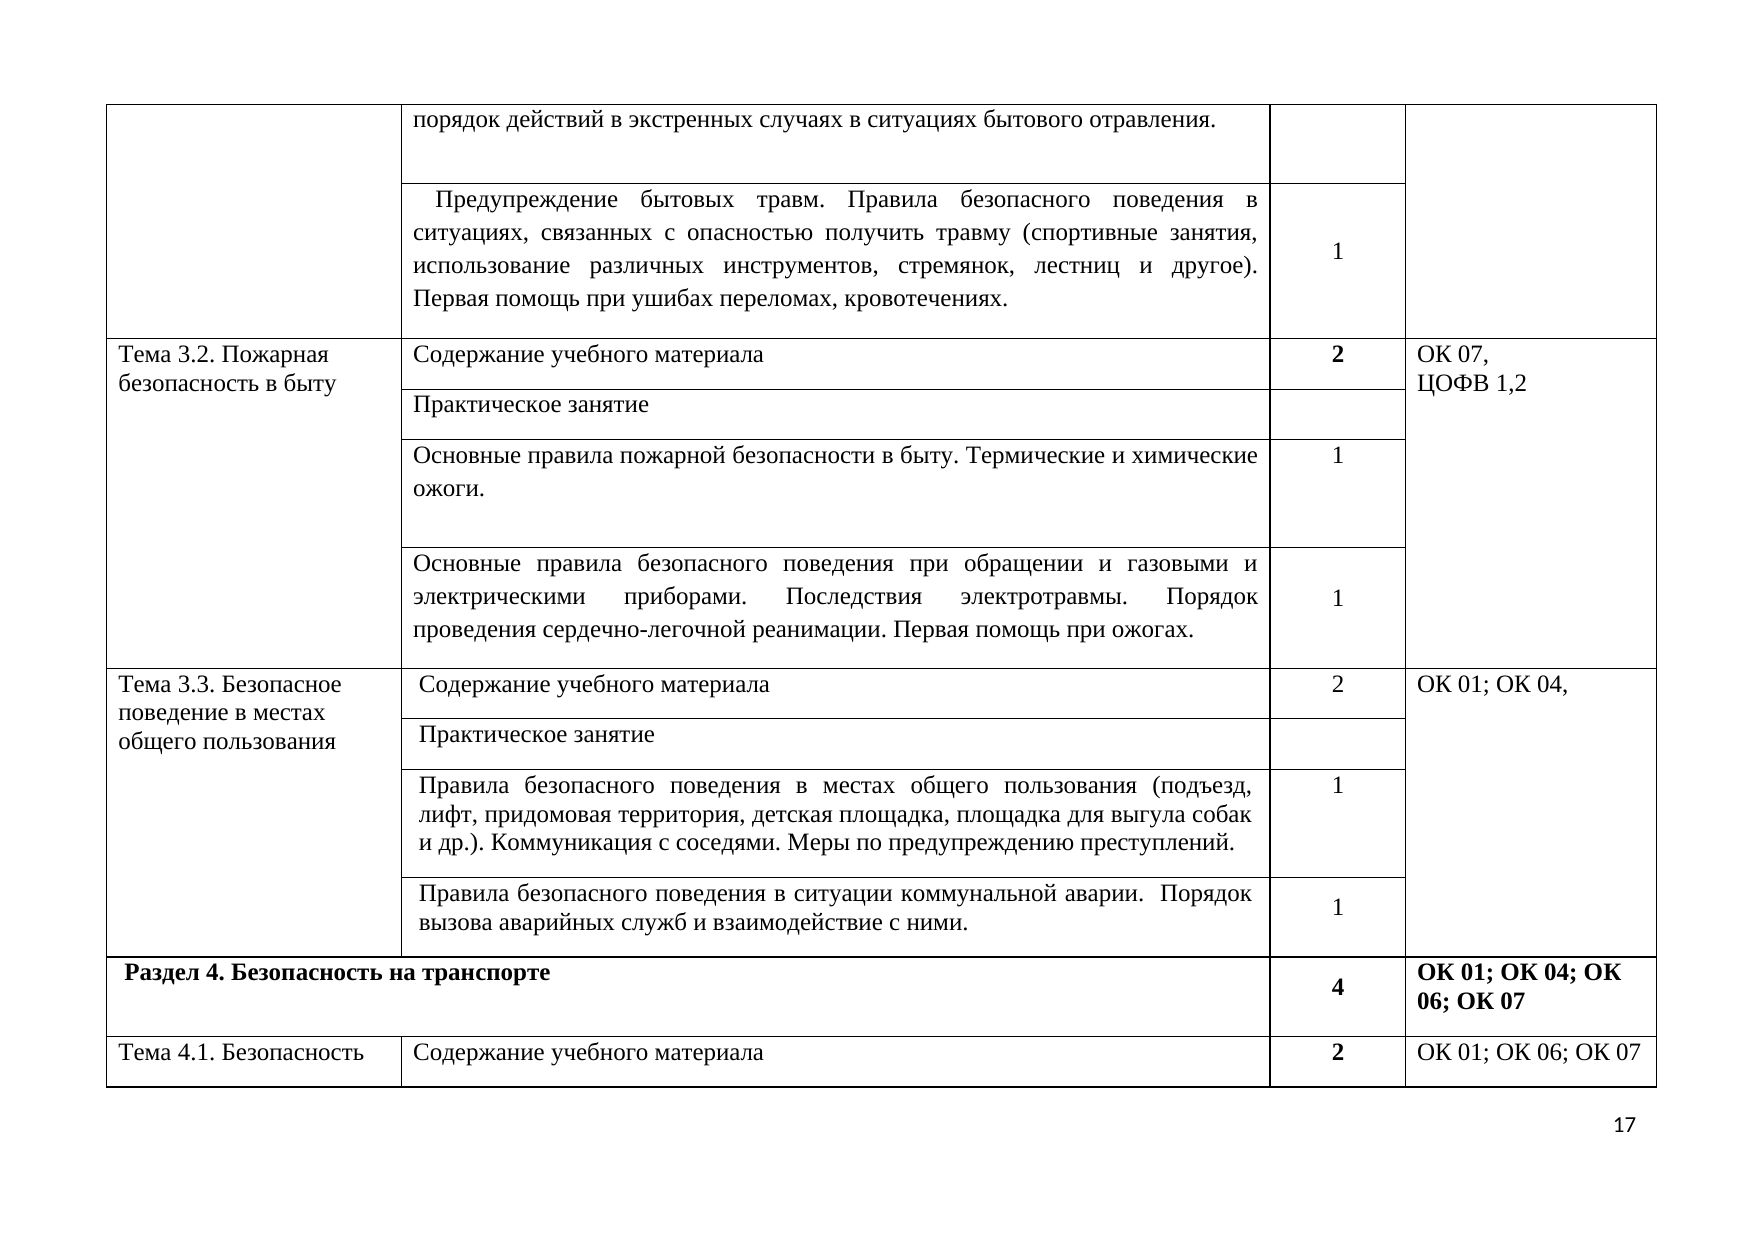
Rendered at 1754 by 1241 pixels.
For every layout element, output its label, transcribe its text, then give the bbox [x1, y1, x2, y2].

table_cell 1 [1271, 105, 1405, 183]
table_cell Содержание учебного материала [402, 669, 1269, 718]
table_cell Тема 3.3. Безопасное поведение в местах общего пользования [107, 669, 401, 956]
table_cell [402, 105, 1269, 183]
table_cell 1 [1271, 770, 1405, 877]
table_cell 4 [1271, 958, 1405, 1036]
table_cell ОК 01; ОК 04; ОК 06; ОК 07 [1406, 958, 1656, 1036]
table_cell Основные правила безопасного поведения при обращении и газовыми и электрическими приборами. Последствия электротравмы. Порядок проведения сердечно-легочной реанимации. Первая помощь при ожогах. [402, 548, 1269, 668]
table_cell Содержание учебного материала [402, 339, 1269, 388]
table_cell Практическое занятие [402, 390, 1269, 439]
table_cell [1271, 719, 1405, 769]
table_cell ОК 07, ЦОФВ 1,2 [1406, 339, 1656, 668]
table_cell 2 [1271, 669, 1405, 718]
table_cell Предупреждение бытовых травм. Правила безопасного поведения в ситуациях, связанных с опасностью получить травму (спортивные занятия, использование различных инструментов, стремянок, лестниц и другое). Первая помощь при ушибах переломах, кровотечениях. [402, 184, 1269, 338]
table_cell 1 [1271, 440, 1405, 547]
table_cell Основные правила пожарной безопасности в быту. Термические и химические ожоги. [402, 440, 1269, 547]
table_cell Правила безопасного поведения в местах общего пользования (подъезд, лифт, придомовая территория, детская площадка, площадка для выгула собак и др.). Коммуникация с соседями. Меры по предупреждению преступлений. [402, 770, 1269, 877]
table_cell 2 [1271, 339, 1405, 388]
table_cell 1 [1271, 548, 1405, 668]
table_cell ОК 01; ОК 06; ОК 07 [1406, 1037, 1656, 1086]
table_cell Содержание учебного материала [402, 1037, 1269, 1086]
table_cell 1 [1271, 878, 1405, 956]
table_cell 1 [1271, 184, 1405, 338]
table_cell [107, 1037, 401, 1086]
table_cell Практическое занятие [402, 719, 1269, 769]
table_cell 2 [1271, 1037, 1405, 1086]
table_cell Правила безопасного поведения в ситуации коммунальной аварии. Порядок вызова аварийных служб и взаимодействие с ними. [402, 878, 1269, 956]
table_cell [1271, 390, 1405, 439]
table_cell Раздел 4. Безопасность на транспорте [107, 958, 1269, 1036]
table_cell ОК 01; ОК 04, [1406, 669, 1656, 956]
table_cell Тема 3.2. Пожарная безопасность в быту [107, 339, 401, 668]
